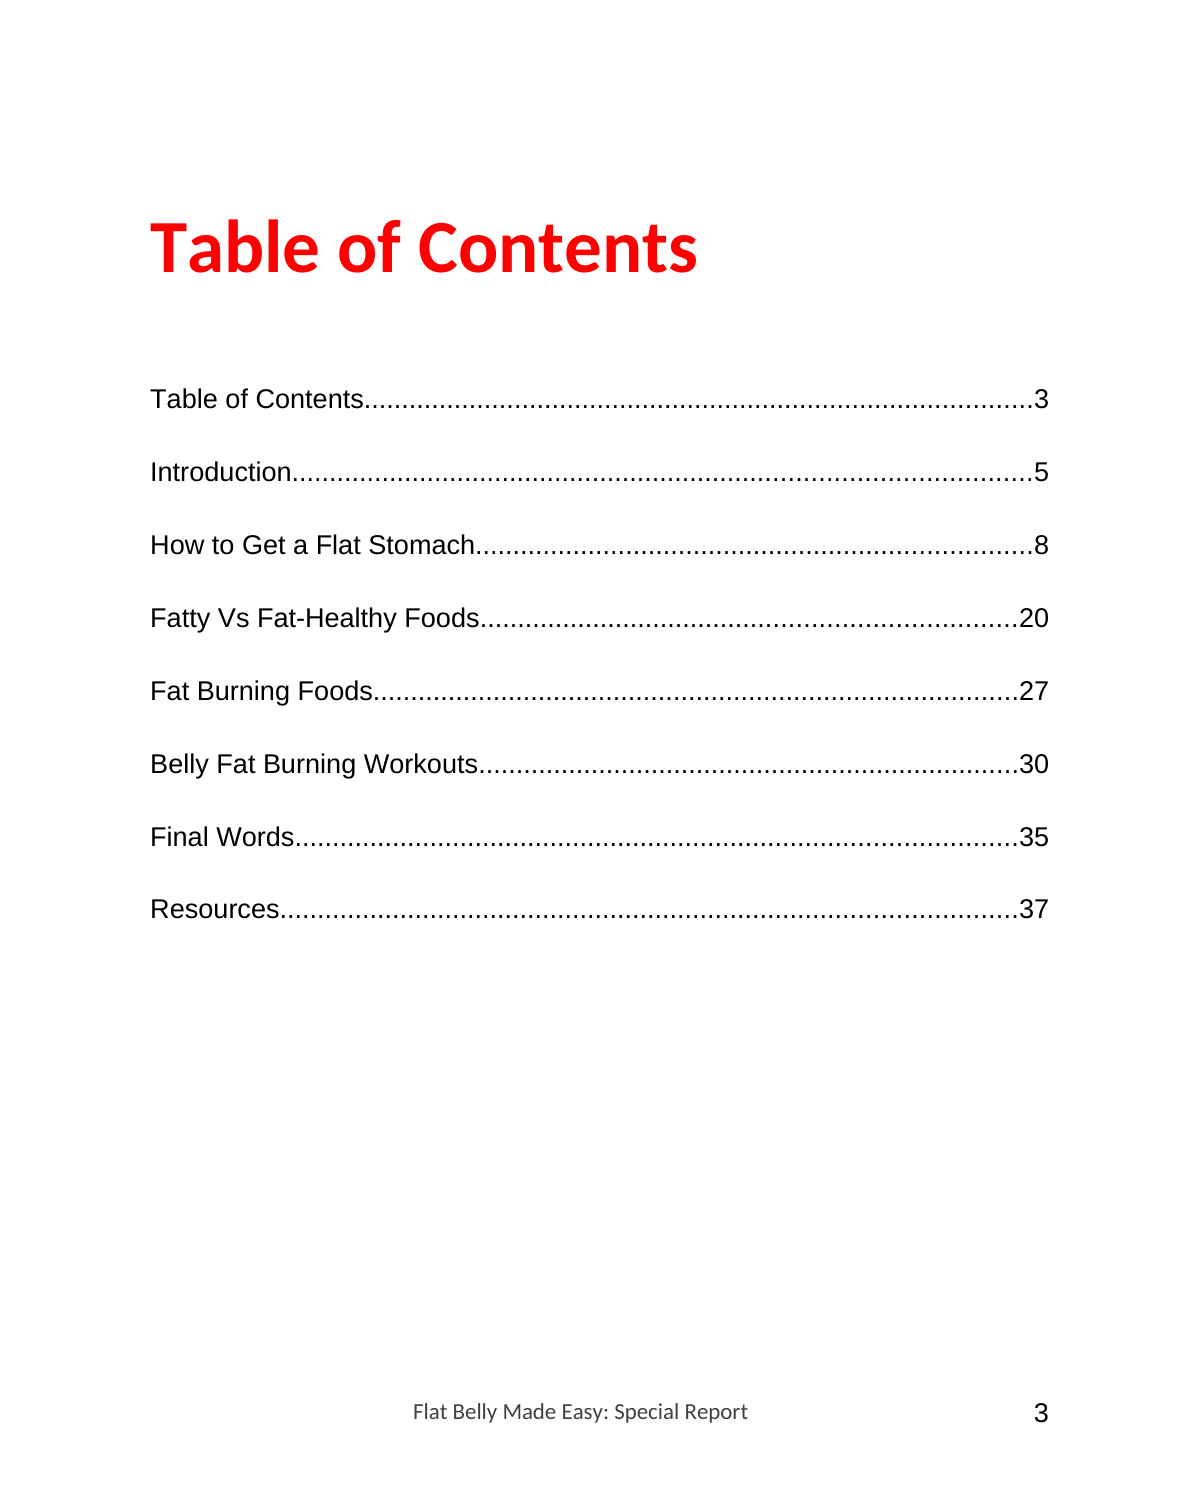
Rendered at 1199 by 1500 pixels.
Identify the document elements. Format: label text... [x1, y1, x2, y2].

text Belly Fat Burning Workouts 30 [150, 748, 1049, 779]
text How to Get a Flat Stomach 8 [150, 529, 1049, 560]
text Fatty Vs Fat-Healthy Foods 20 [150, 602, 1049, 633]
text Resources 37 [150, 893, 1049, 925]
text Final Words 35 [150, 821, 1049, 852]
text Fat Burning Foods 27 [150, 675, 1049, 706]
text Introduction 5 [150, 456, 1049, 487]
subtitle Table of Contents [150, 200, 1049, 383]
text Table of Contents 3 [150, 383, 1049, 414]
